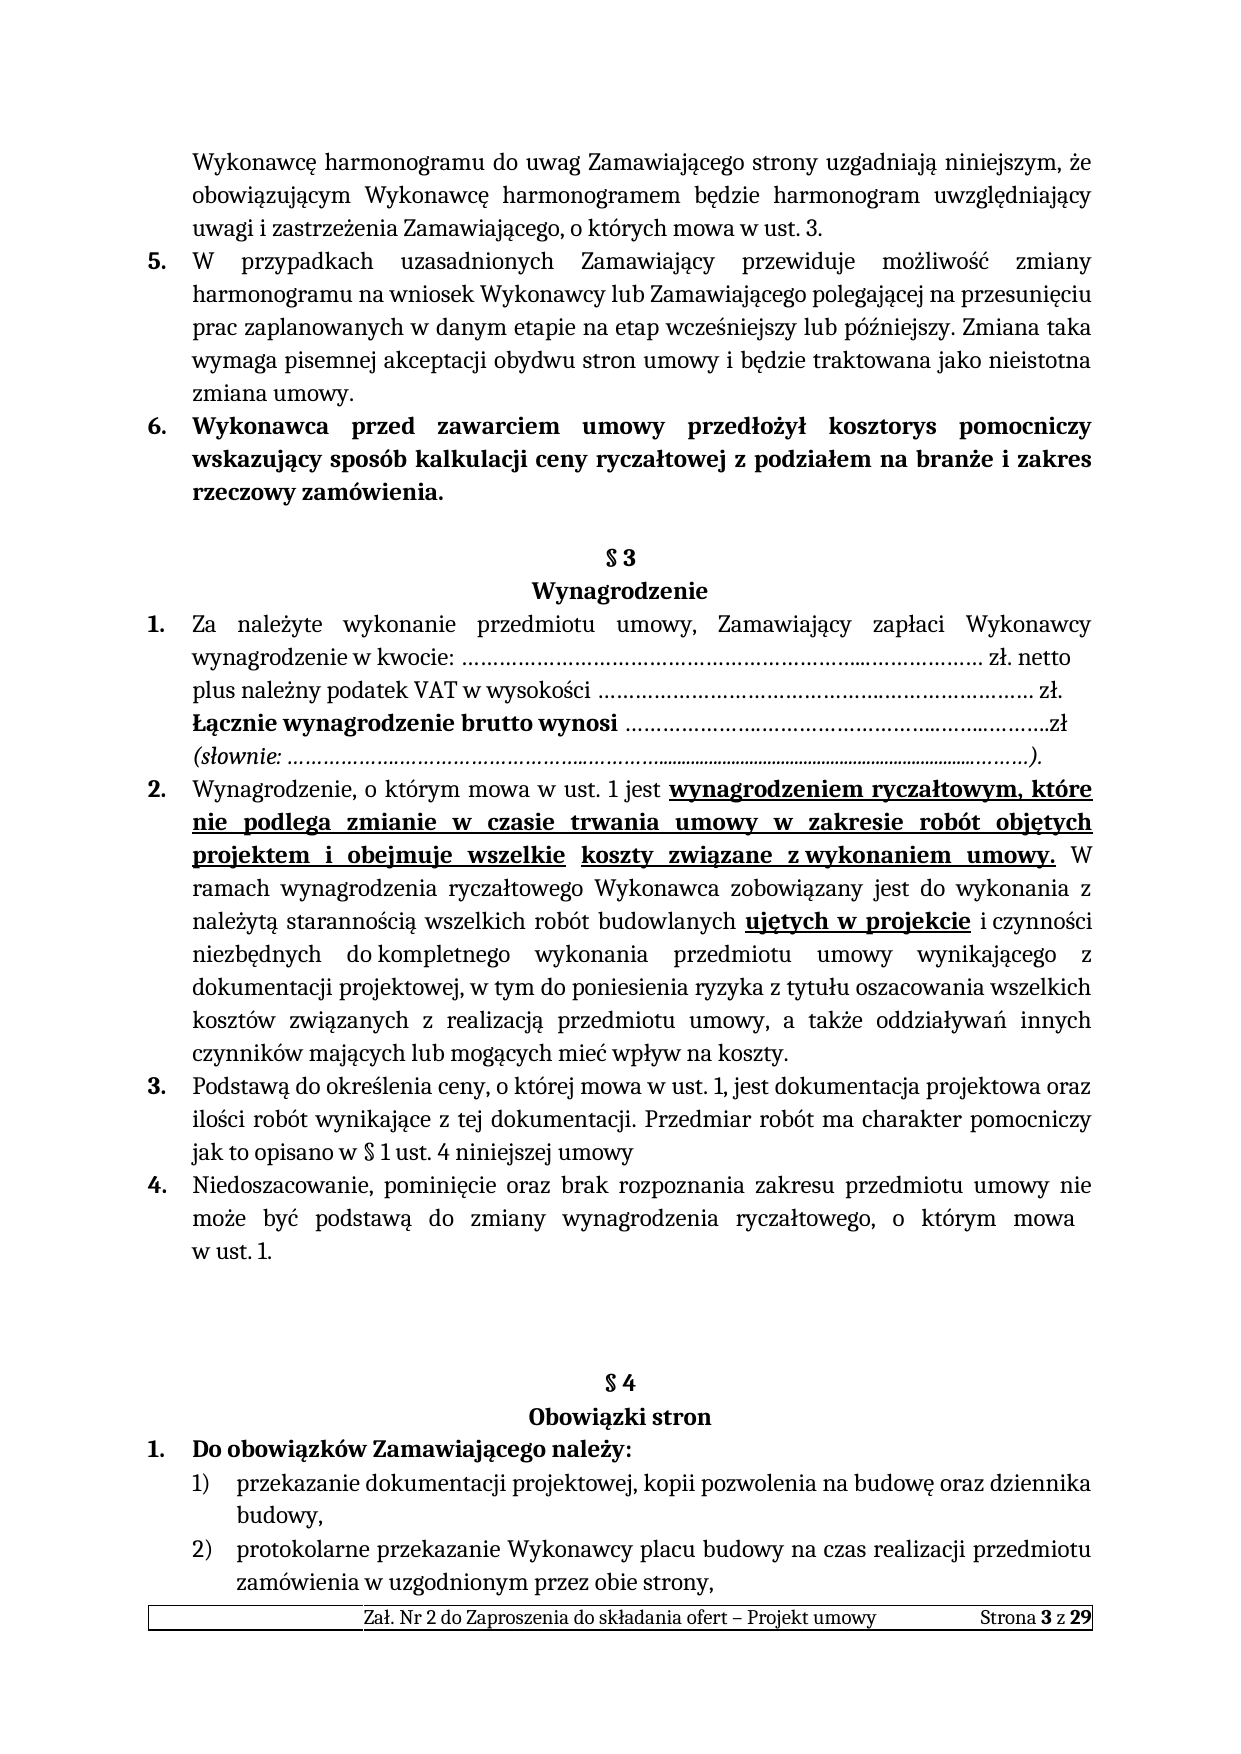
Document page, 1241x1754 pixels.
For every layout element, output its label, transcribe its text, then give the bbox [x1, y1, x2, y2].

list Podstawą do określenia ceny, o której mowa w ust. 1, jest dokumentacja projektowa oraz ilości robót wynikające z tej dokumentacji. Przedmiar robót ma charakter pomocniczy jak to opisano w § 1 ust. 4 niniejszej umowy [148, 1072, 1093, 1167]
list Niedoszacowanie, pominięcie oraz brak rozpoznania zakresu przedmiotu umowy nie może być podstawą do zmiany wynagrodzenia ryczałtowego, o którym mowa w ust. 1. [148, 1171, 1093, 1266]
list przekazanie dokumentacji projektowej, kopii pozwolenia na budowę oraz dziennika budowy, [192, 1468, 1093, 1530]
list Wynagrodzenie, o którym mowa w ust. 1 jest wynagrodzeniem ryczałtowym, które nie podlega zmianie w czasie trwania umowy w zakresie robót objętych projektem i obejmuje wszelkie koszty związane z wykonaniem umowy. W ramach wynagrodzenia ryczałtowego Wykonawca zobowiązany jest do wykonania z należytą starannością wszelkich robót budowlanych ujętych w projekcie i czynności niezbędnych do kompletnego wykonania przedmiotu umowy wynikającego z dokumentacji projektowej, w tym do poniesienia ryzyka z tytułu oszacowania wszelkich kosztów związanych z realizacją przedmiotu umowy, a także oddziaływań innych czynników mających lub mogących mieć wpływ na koszty. [148, 775, 1093, 1068]
text Obowiązki stron [148, 1402, 1093, 1431]
list Do obowiązków Zamawiającego należy: [148, 1435, 1093, 1464]
list protokolarne przekazanie Wykonawcy placu budowy na czas realizacji przedmiotu zamówienia w uzgodnionym przez obie strony, [192, 1534, 1093, 1596]
text (słownie: ……………….…………………………..…………......................................................................………). [192, 742, 1093, 771]
text Łącznie wynagrodzenie brutto wynosi ………………….………………………..……..……….zł [192, 709, 1093, 738]
text Wynagrodzenie [148, 577, 1093, 606]
text plus należny podatek VAT w wysokości ……………………………………….…………………… zł. [192, 676, 1093, 705]
list Wykonawca przed zawarciem umowy przedłożył kosztorys pomocniczy wskazujący sposób kalkulacji ceny ryczałtowej z podziałem na branże i zakres rzeczowy zamówienia. [148, 412, 1093, 507]
list Za należyte wykonanie przedmiotu umowy, Zamawiający zapłaci Wykonawcy wynagrodzenie w kwocie: ………………………………………………………...……………… zł. netto [148, 610, 1093, 672]
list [148, 148, 1093, 242]
list W przypadkach uzasadnionych Zamawiający przewiduje możliwość zmiany harmonogramu na wniosek Wykonawcy lub Zamawiającego polegającej na przesunięciu prac zaplanowanych w danym etapie na etap wcześniejszy lub późniejszy. Zmiana taka wymaga pisemnej akceptacji obydwu stron umowy i będzie traktowana jako nieistotna zmiana umowy. [148, 247, 1093, 407]
text § 3 [148, 544, 1093, 573]
text § 4 [148, 1369, 1093, 1398]
